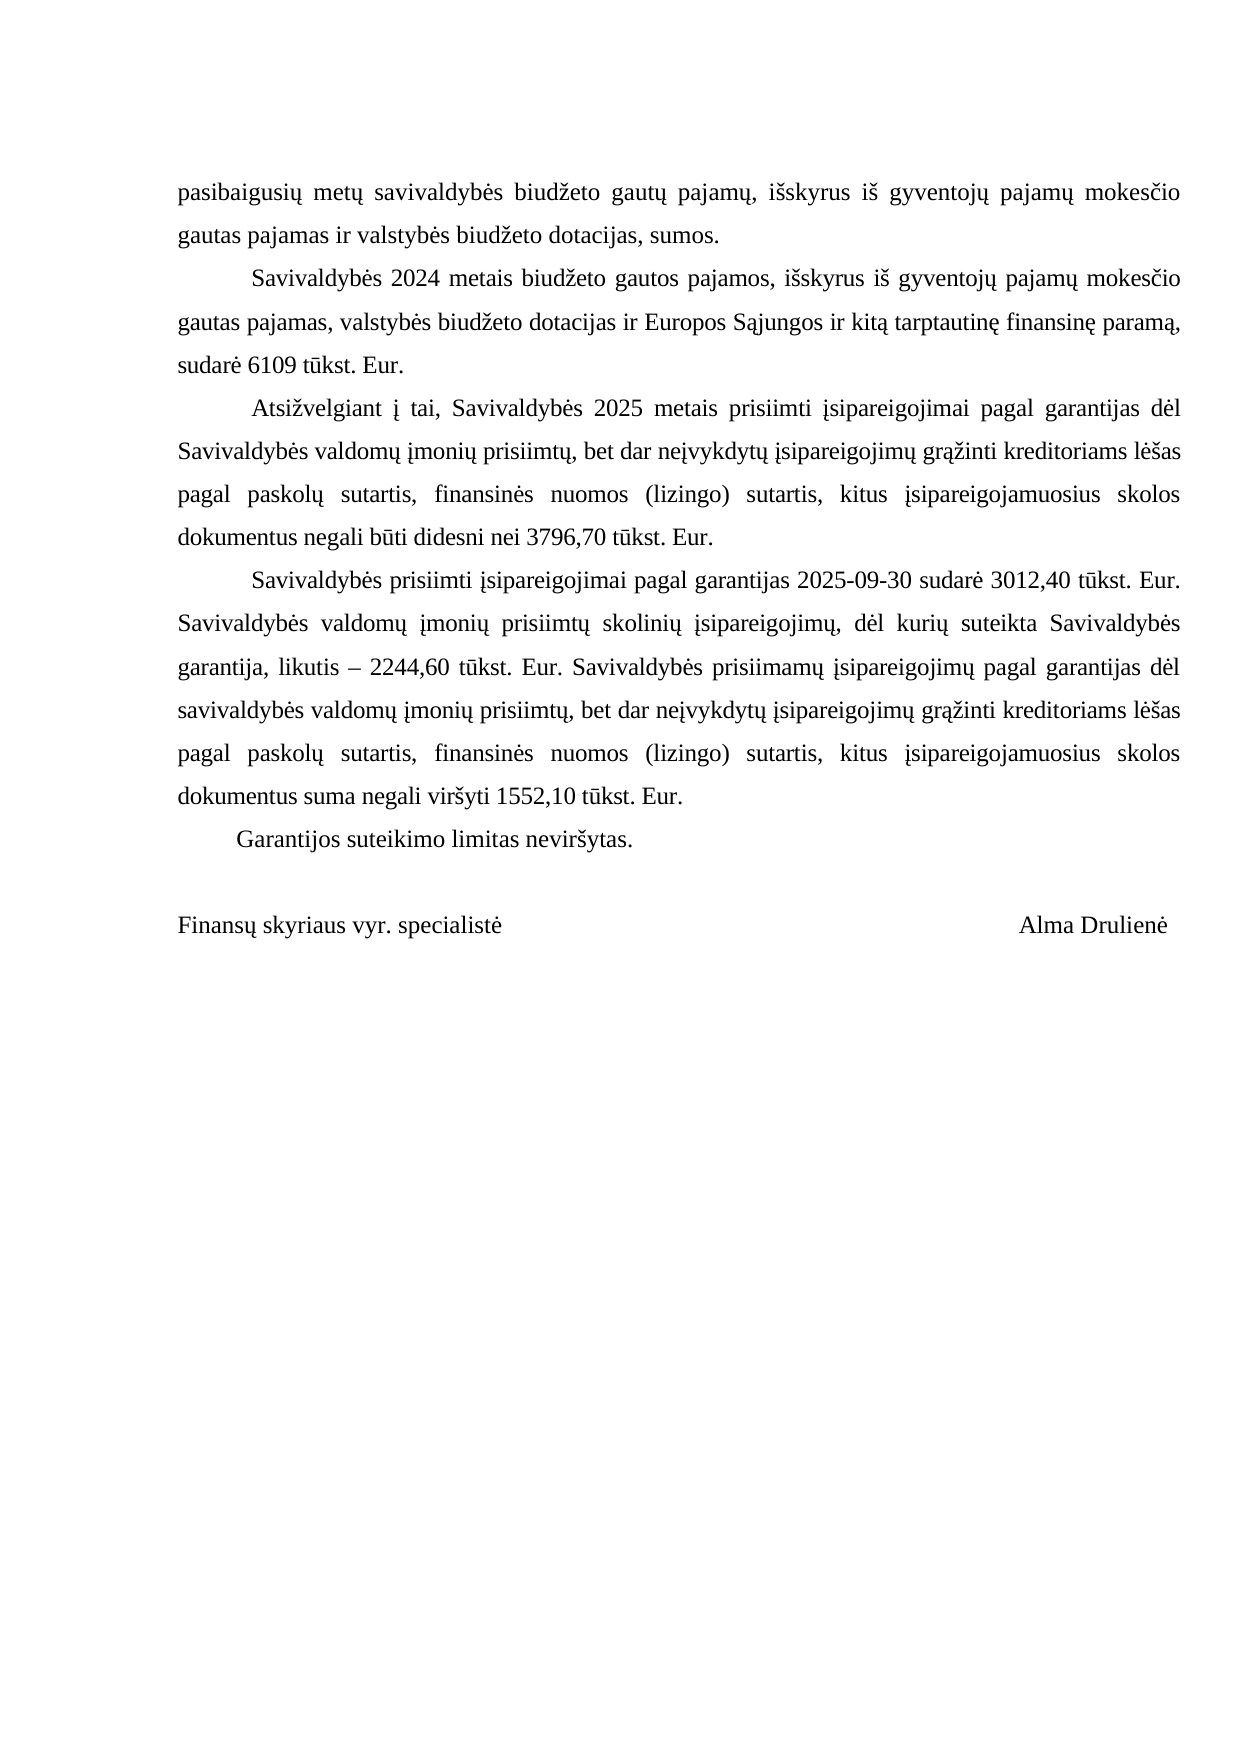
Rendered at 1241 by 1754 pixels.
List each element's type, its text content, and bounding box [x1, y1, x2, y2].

text Savivaldybės prisiimti įsipareigojimai pagal garantijas 2025-09-30 sudarė 3012,40 tūkst. Eur. Savivaldybės valdomų įmonių prisiimtų skolinių įsipareigojimų, dėl kurių suteikta Savivaldybės garantija, likutis – 2244,60 tūkst. Eur. Savivaldybės prisiimamų įsipareigojimų pagal garantijas dėl savivaldybės valdomų įmonių prisiimtų, bet dar neįvykdytų įsipareigojimų grąžinti kreditoriams lėšas pagal paskolų sutartis, finansinės nuomos (lizingo) sutartis, kitus įsipareigojamuosius skolos dokumentus suma negali viršyti 1552,10 tūkst. Eur. [177, 565, 1181, 810]
text Garantijos suteikimo limitas neviršytas. [177, 824, 1181, 853]
text Finansų skyriaus vyr. specialistė Alma Drulienė [177, 910, 1181, 939]
text Savivaldybės 2024 metais biudžeto gautos pajamos, išskyrus iš gyventojų pajamų mokesčio gautas pajamas, valstybės biudžeto dotacijas ir Europos Sąjungos ir kitą tarptautinę finansinę paramą, sudarė 6109 tūkst. Eur. [177, 263, 1181, 378]
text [177, 177, 1181, 249]
text Atsižvelgiant į tai, Savivaldybės 2025 metais prisiimti įsipareigojimai pagal garantijas dėl Savivaldybės valdomų įmonių prisiimtų, bet dar neįvykdytų įsipareigojimų grąžinti kreditoriams lėšas pagal paskolų sutartis, finansinės nuomos (lizingo) sutartis, kitus įsipareigojamuosius skolos dokumentus negali būti didesni nei 3796,70 tūkst. Eur. [177, 393, 1181, 551]
